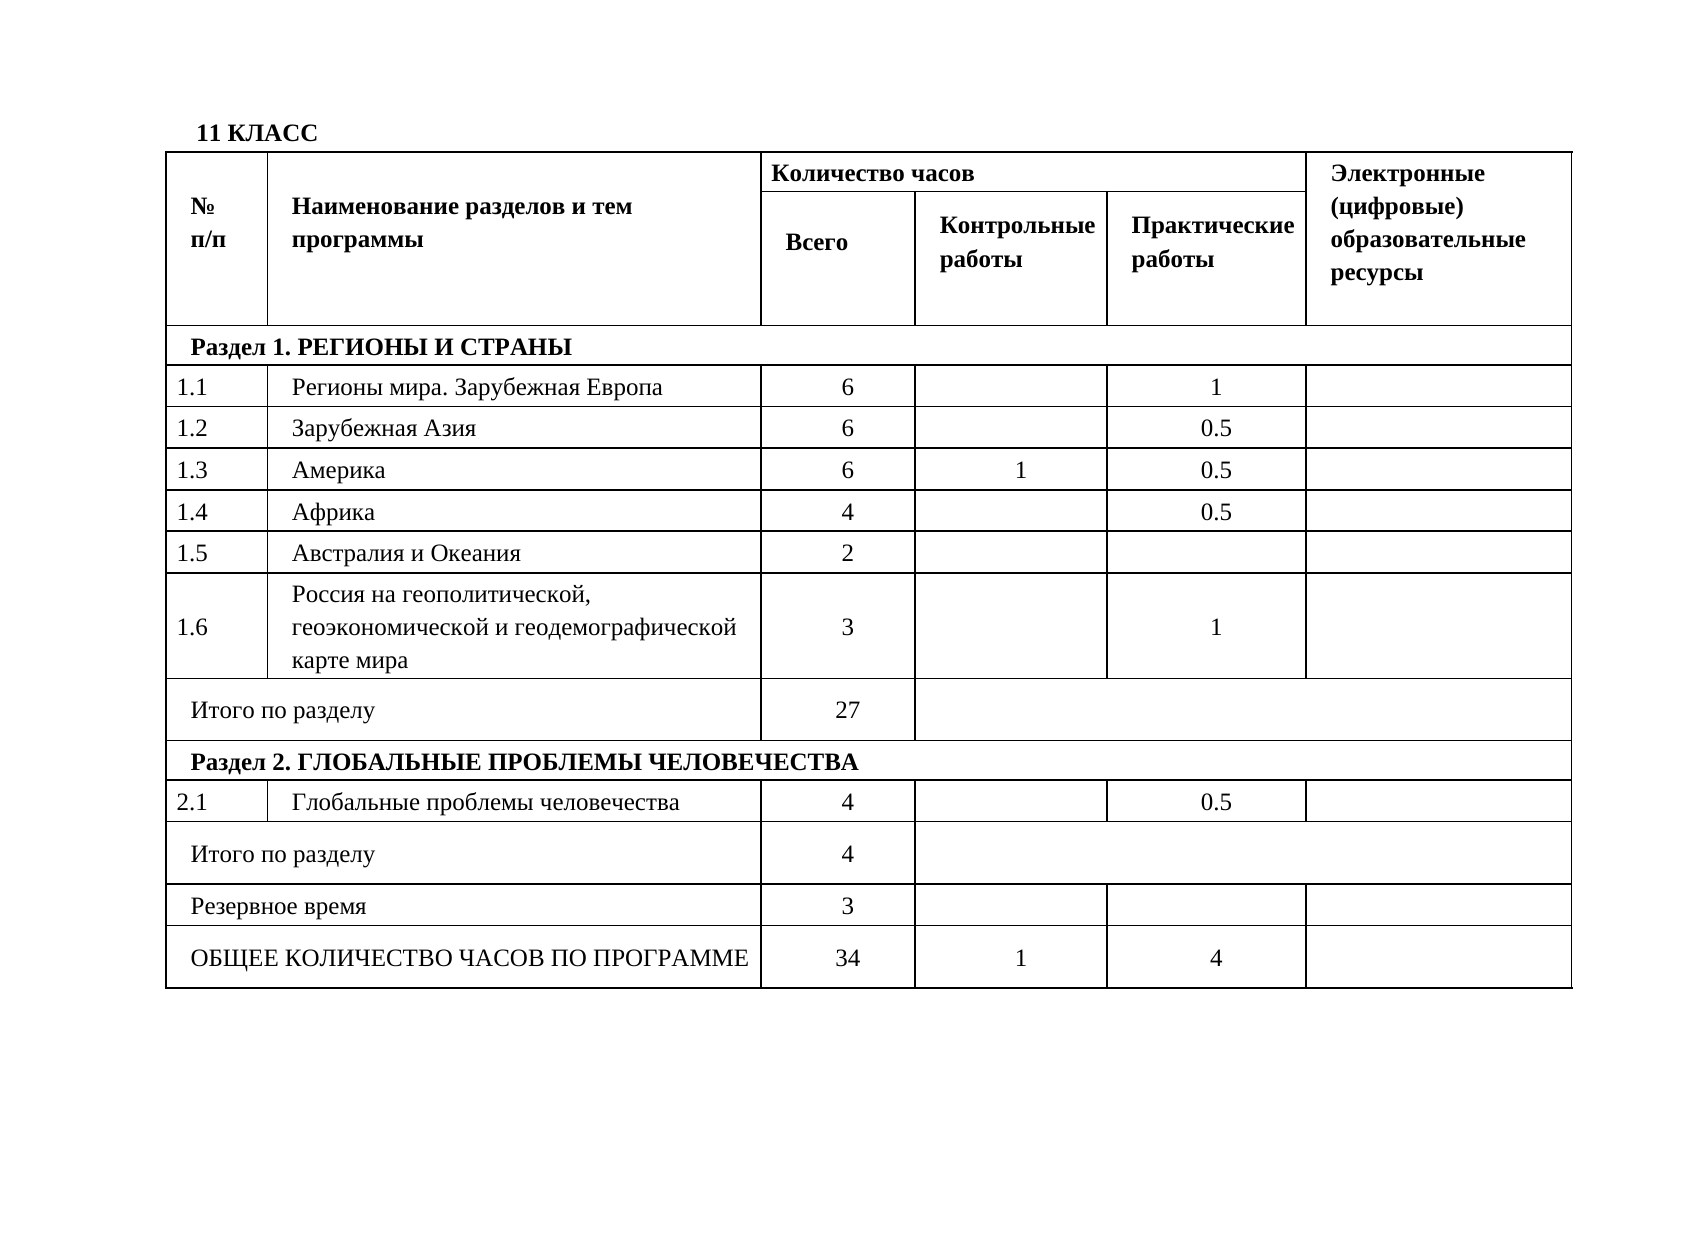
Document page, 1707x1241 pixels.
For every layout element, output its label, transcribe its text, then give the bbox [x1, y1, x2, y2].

table_cell 4 [762, 822, 914, 883]
table_cell 1.6 [167, 574, 267, 677]
table_cell 0.5 [1108, 407, 1305, 447]
table_cell [1307, 574, 1571, 677]
table_cell [916, 781, 1106, 821]
table_header № п/п [167, 153, 267, 325]
table_cell 34 [762, 926, 914, 987]
table_cell [916, 679, 1571, 740]
table_cell Зарубежная Азия [268, 407, 760, 447]
table_cell Контрольные работы [916, 192, 1106, 325]
table_cell 0.5 [1108, 491, 1305, 530]
table_cell Америка [268, 449, 760, 489]
table_cell 4 [1108, 926, 1305, 987]
table_cell 0.5 [1108, 781, 1305, 821]
table_cell Россия на геополитической, геоэкономической и геодемографической карте мира [268, 574, 760, 677]
table_cell 3 [762, 574, 914, 677]
table_cell [1307, 449, 1571, 489]
table_cell 4 [762, 781, 914, 821]
table_cell [916, 885, 1106, 925]
table_cell [1108, 532, 1305, 572]
table_cell Австралия и Океания [268, 532, 760, 572]
table_cell [1307, 491, 1571, 530]
table_header Наименование разделов и тем программы [268, 153, 760, 325]
table_cell [1307, 532, 1571, 572]
table_cell 1.4 [167, 491, 267, 530]
table_cell [1307, 781, 1571, 821]
table_cell Раздел 1. РЕГИОНЫ И СТРАНЫ [167, 326, 1571, 364]
table_cell 1.5 [167, 532, 267, 572]
table_cell 1 [916, 926, 1106, 987]
table_cell Африка [268, 491, 760, 530]
table_cell [916, 822, 1571, 883]
table_cell 1 [1108, 366, 1305, 406]
table_cell ОБЩЕЕ КОЛИЧЕСТВО ЧАСОВ ПО ПРОГРАММЕ [167, 926, 760, 987]
text 11 КЛАСС [190, 118, 1618, 147]
table_cell Всего [762, 192, 914, 325]
table_cell 2.1 [167, 781, 267, 821]
table_cell 2 [762, 532, 914, 572]
table_header Количество часов [762, 153, 1305, 191]
table_cell 1.1 [167, 366, 267, 406]
table_cell Регионы мира. Зарубежная Европа [268, 366, 760, 406]
table_cell Итого по разделу [167, 822, 760, 883]
table_cell Раздел 2. ГЛОБАЛЬНЫЕ ПРОБЛЕМЫ ЧЕЛОВЕЧЕСТВА [167, 741, 1571, 779]
table_cell [1307, 926, 1571, 987]
table_cell 27 [762, 679, 914, 740]
table_cell [1307, 366, 1571, 406]
table_cell [916, 532, 1106, 572]
table_cell [1108, 885, 1305, 925]
table_cell 6 [762, 366, 914, 406]
table_cell Глобальные проблемы человечества [268, 781, 760, 821]
table_cell 3 [762, 885, 914, 925]
table_cell Практические работы [1108, 192, 1305, 325]
table_cell Резервное время [167, 885, 760, 925]
table_cell 6 [762, 407, 914, 447]
table_cell 1 [1108, 574, 1305, 677]
table_header Электронные (цифровые) образовательные ресурсы [1307, 153, 1571, 325]
table_cell 0.5 [1108, 449, 1305, 489]
table_cell 6 [762, 449, 914, 489]
table_cell [916, 366, 1106, 406]
table_cell 1.3 [167, 449, 267, 489]
table_cell 1.2 [167, 407, 267, 447]
table_cell 4 [762, 491, 914, 530]
table_cell [1307, 885, 1571, 925]
table_cell [916, 491, 1106, 530]
table_cell [1307, 407, 1571, 447]
table_cell [916, 407, 1106, 447]
table_cell 1 [916, 449, 1106, 489]
table_cell [916, 574, 1106, 677]
table_cell Итого по разделу [167, 679, 760, 740]
